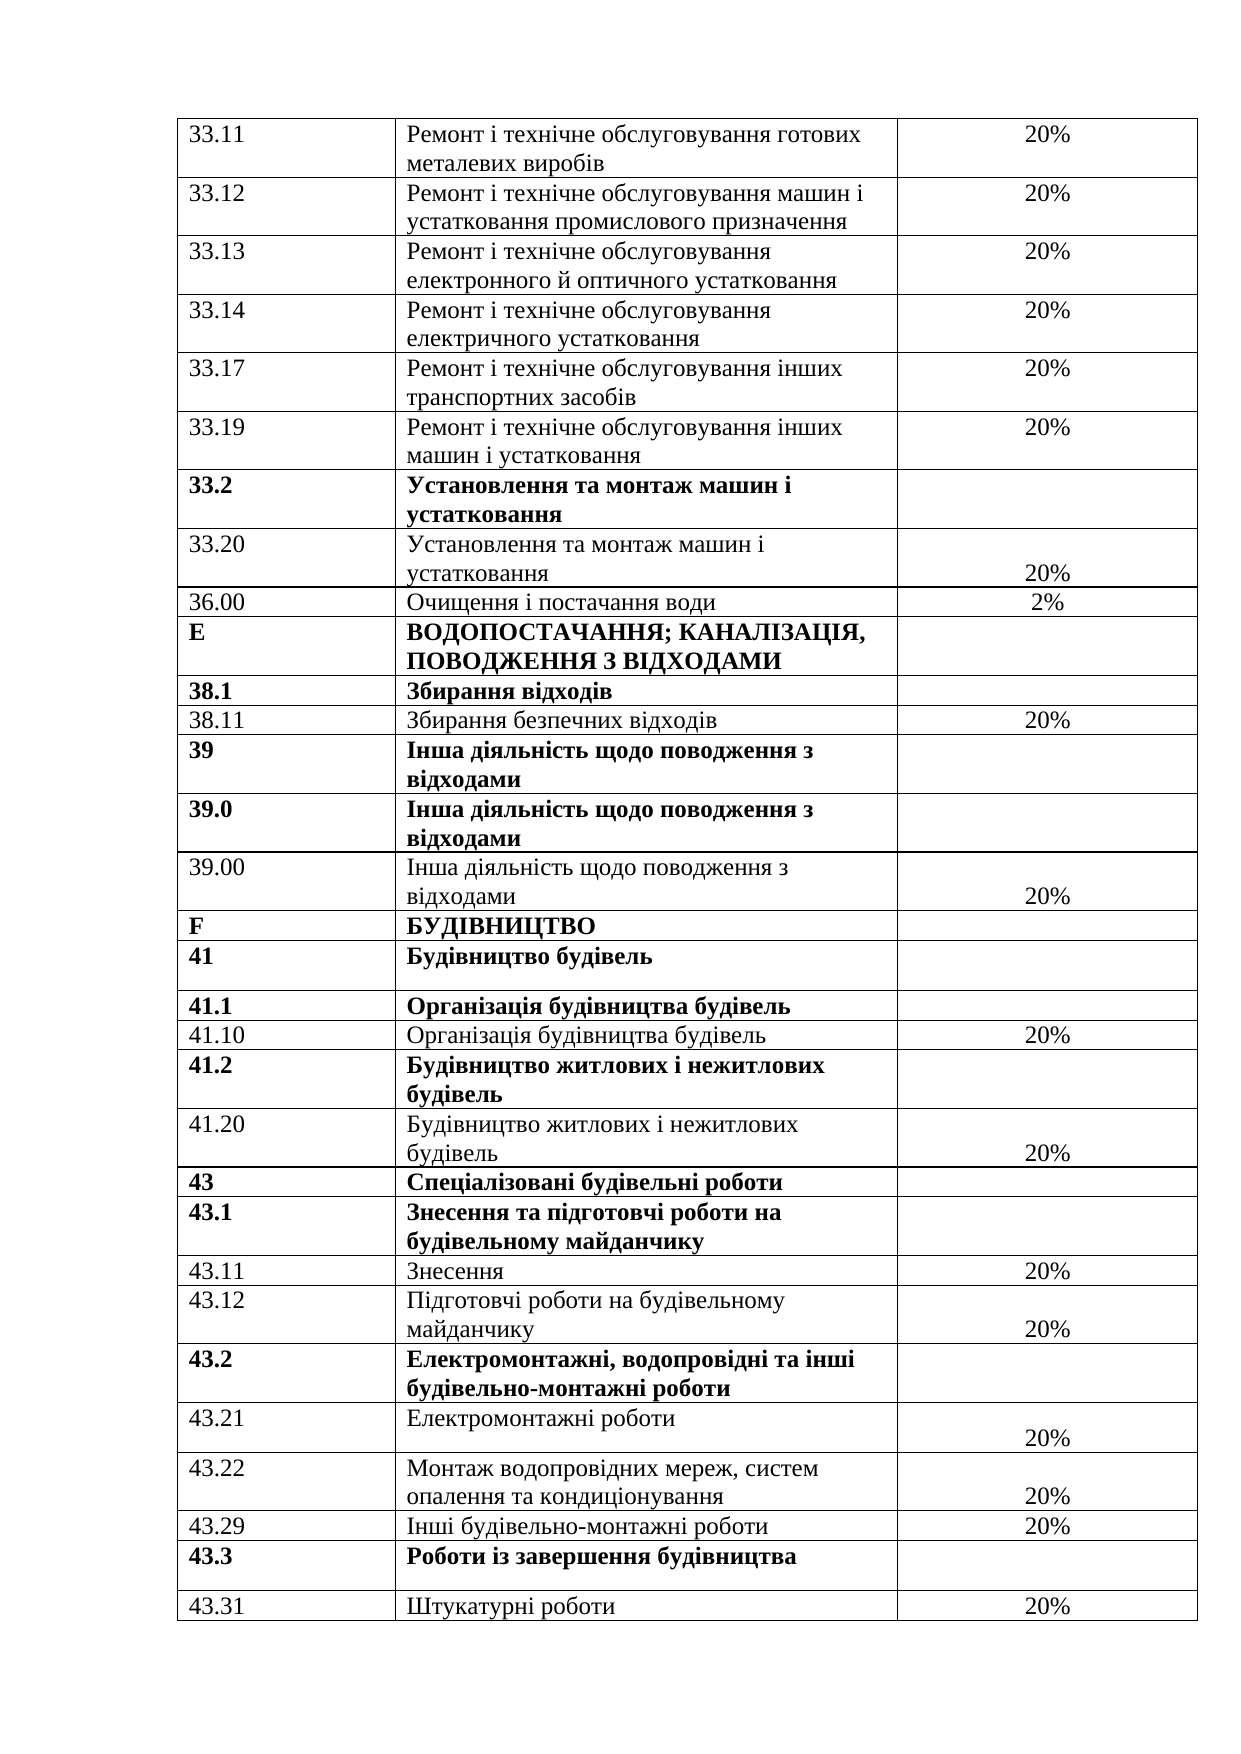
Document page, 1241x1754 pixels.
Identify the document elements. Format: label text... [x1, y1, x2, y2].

table_cell 43.11 [178, 1256, 395, 1284]
table_cell Інша діяльність щодо поводження з відходами [396, 794, 897, 851]
table_cell 43.21 [178, 1403, 395, 1452]
table_cell Будівництво будівель [396, 941, 897, 990]
table_cell 33.19 [178, 412, 395, 469]
table_cell [898, 1541, 1197, 1590]
table_cell [898, 735, 1197, 793]
table_cell 2% [898, 588, 1197, 616]
table_cell F [178, 911, 395, 940]
table_cell 33.13 [178, 236, 395, 294]
table_cell 38.11 [178, 706, 395, 734]
table_cell 43.12 [178, 1286, 395, 1343]
table_cell 41.1 [178, 991, 395, 1019]
table_cell 20% [898, 529, 1197, 586]
table_cell 41.20 [178, 1109, 395, 1166]
table_cell 20% [898, 1021, 1197, 1049]
table_cell [898, 1344, 1197, 1402]
table_cell 20% [898, 236, 1197, 294]
table_cell Організація будівництва будівель [396, 1021, 897, 1049]
table_cell Ремонт і технічне обслуговування готових металевих виробів [396, 119, 897, 177]
table_cell Інша діяльність щодо поводження з відходами [396, 735, 897, 793]
table_cell ВОДОПОСТАЧАННЯ; КАНАЛІЗАЦІЯ, ПОВОДЖЕННЯ З ВІДХОДАМИ [396, 617, 897, 675]
table_cell 43.1 [178, 1197, 395, 1255]
table_cell Установлення та монтаж машин і устатковання [396, 529, 897, 586]
table_cell Ремонт і технічне обслуговування інших машин і устатковання [396, 412, 897, 469]
table_cell Знесення [396, 1256, 897, 1284]
table_cell 20% [898, 706, 1197, 734]
table_cell Монтаж водопровідних мереж, систем опалення та кондиціонування [396, 1453, 897, 1510]
table_cell 39.00 [178, 853, 395, 910]
table_cell [898, 1050, 1197, 1108]
table_cell 41.10 [178, 1021, 395, 1049]
table_cell Інші будівельно-монтажні роботи [396, 1511, 897, 1540]
table_cell Підготовчі роботи на будівельному майданчику [396, 1286, 897, 1343]
table_cell 43.3 [178, 1541, 395, 1590]
table_cell [898, 676, 1197, 704]
table_cell 43.29 [178, 1511, 395, 1540]
table_cell Інша діяльність щодо поводження з відходами [396, 853, 897, 910]
table_cell Очищення і постачання води [396, 588, 897, 616]
table_cell 20% [898, 353, 1197, 411]
table_cell Ремонт і технічне обслуговування інших транспортних засобів [396, 353, 897, 411]
table_cell Знесення та підготовчі роботи на будівельному майданчику [396, 1197, 897, 1255]
table_cell 38.1 [178, 676, 395, 704]
table_cell Будівництво житлових і нежитлових будівель [396, 1109, 897, 1166]
table_cell Збирання відходів [396, 676, 897, 704]
table_cell 33.11 [178, 119, 395, 177]
table_cell 41.2 [178, 1050, 395, 1108]
table_cell 20% [898, 119, 1197, 177]
table_cell [898, 617, 1197, 675]
table_cell 20% [898, 1403, 1197, 1452]
table_cell 33.17 [178, 353, 395, 411]
table_cell 20% [898, 412, 1197, 469]
table_cell 33.2 [178, 470, 395, 528]
table_cell Установлення та монтаж машин і устатковання [396, 470, 897, 528]
table_cell E [178, 617, 395, 675]
table_cell [898, 911, 1197, 940]
table_cell Ремонт і технічне обслуговування електричного устатковання [396, 295, 897, 352]
table_cell [898, 794, 1197, 851]
table_cell [898, 991, 1197, 1019]
table_cell 43.31 [178, 1591, 395, 1620]
table_cell [898, 941, 1197, 990]
table_cell 20% [898, 1256, 1197, 1284]
table_cell 20% [898, 853, 1197, 910]
table_cell Збирання безпечних відходів [396, 706, 897, 734]
table_cell Штукатурні роботи [396, 1591, 897, 1620]
table_cell 39.0 [178, 794, 395, 851]
table_cell [898, 470, 1197, 528]
table_cell Електромонтажні роботи [396, 1403, 897, 1452]
table_cell Ремонт і технічне обслуговування машин і устатковання промислового призначення [396, 178, 897, 235]
table_cell Електромонтажні, водопровідні та інші будівельно-монтажні роботи [396, 1344, 897, 1402]
table_cell [898, 1168, 1197, 1196]
table_cell 20% [898, 1109, 1197, 1166]
table_cell 20% [898, 295, 1197, 352]
table_cell Будівництво житлових і нежитлових будівель [396, 1050, 897, 1108]
table_cell Ремонт і технічне обслуговування електронного й оптичного устатковання [396, 236, 897, 294]
table_cell 43 [178, 1168, 395, 1196]
table_cell 20% [898, 1511, 1197, 1540]
table_cell 20% [898, 1453, 1197, 1510]
table_cell БУДІВНИЦТВО [396, 911, 897, 940]
table_cell 20% [898, 1591, 1197, 1620]
table_cell 41 [178, 941, 395, 990]
table_cell [898, 1197, 1197, 1255]
table_cell Спеціалізовані будівельні роботи [396, 1168, 897, 1196]
table_cell 33.12 [178, 178, 395, 235]
table_cell 43.22 [178, 1453, 395, 1510]
table_cell 33.14 [178, 295, 395, 352]
table_cell 33.20 [178, 529, 395, 586]
table_cell 20% [898, 178, 1197, 235]
table_cell 39 [178, 735, 395, 793]
table_cell 20% [898, 1286, 1197, 1343]
table_cell 36.00 [178, 588, 395, 616]
table_cell 43.2 [178, 1344, 395, 1402]
table_cell Організація будівництва будівель [396, 991, 897, 1019]
table_cell Роботи із завершення будівництва [396, 1541, 897, 1590]
